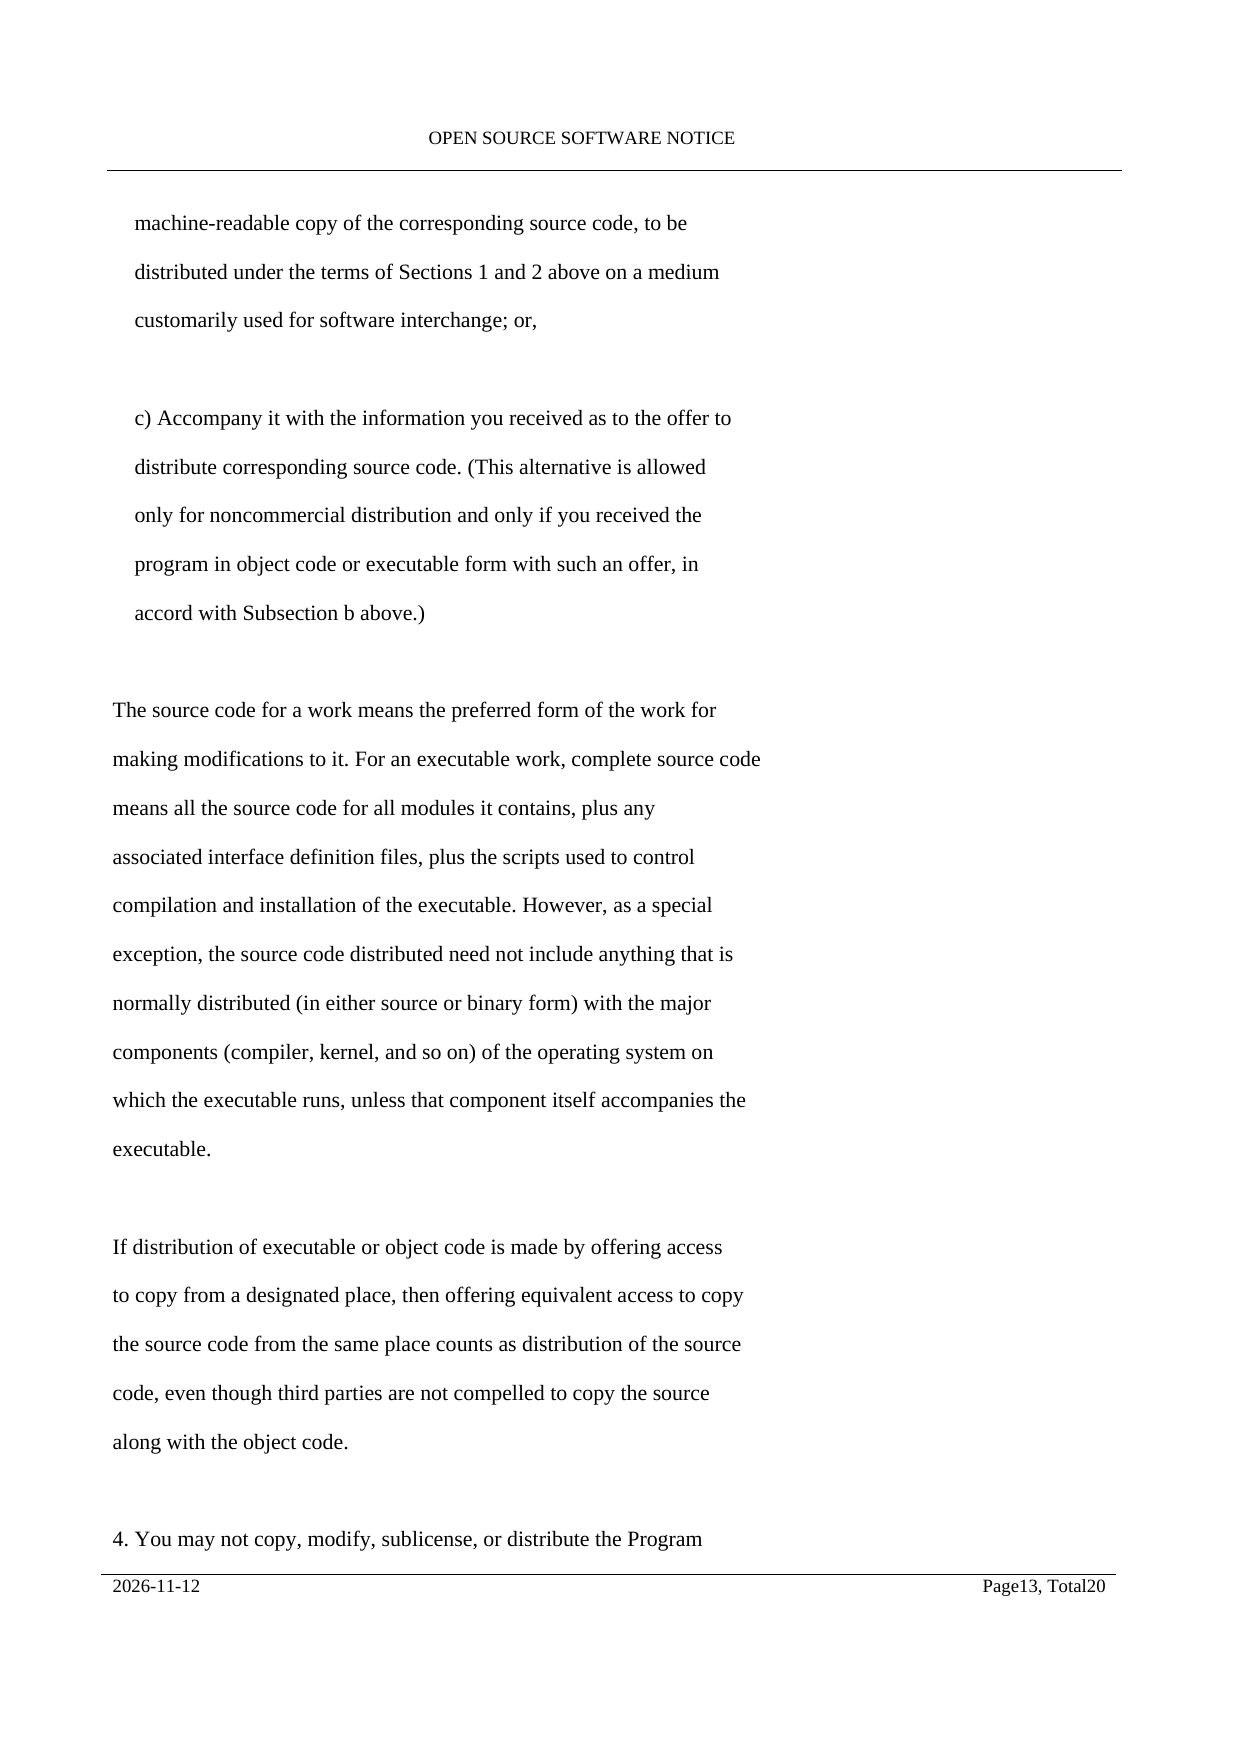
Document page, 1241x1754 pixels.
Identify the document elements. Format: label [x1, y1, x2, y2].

text [112, 206, 1128, 1555]
